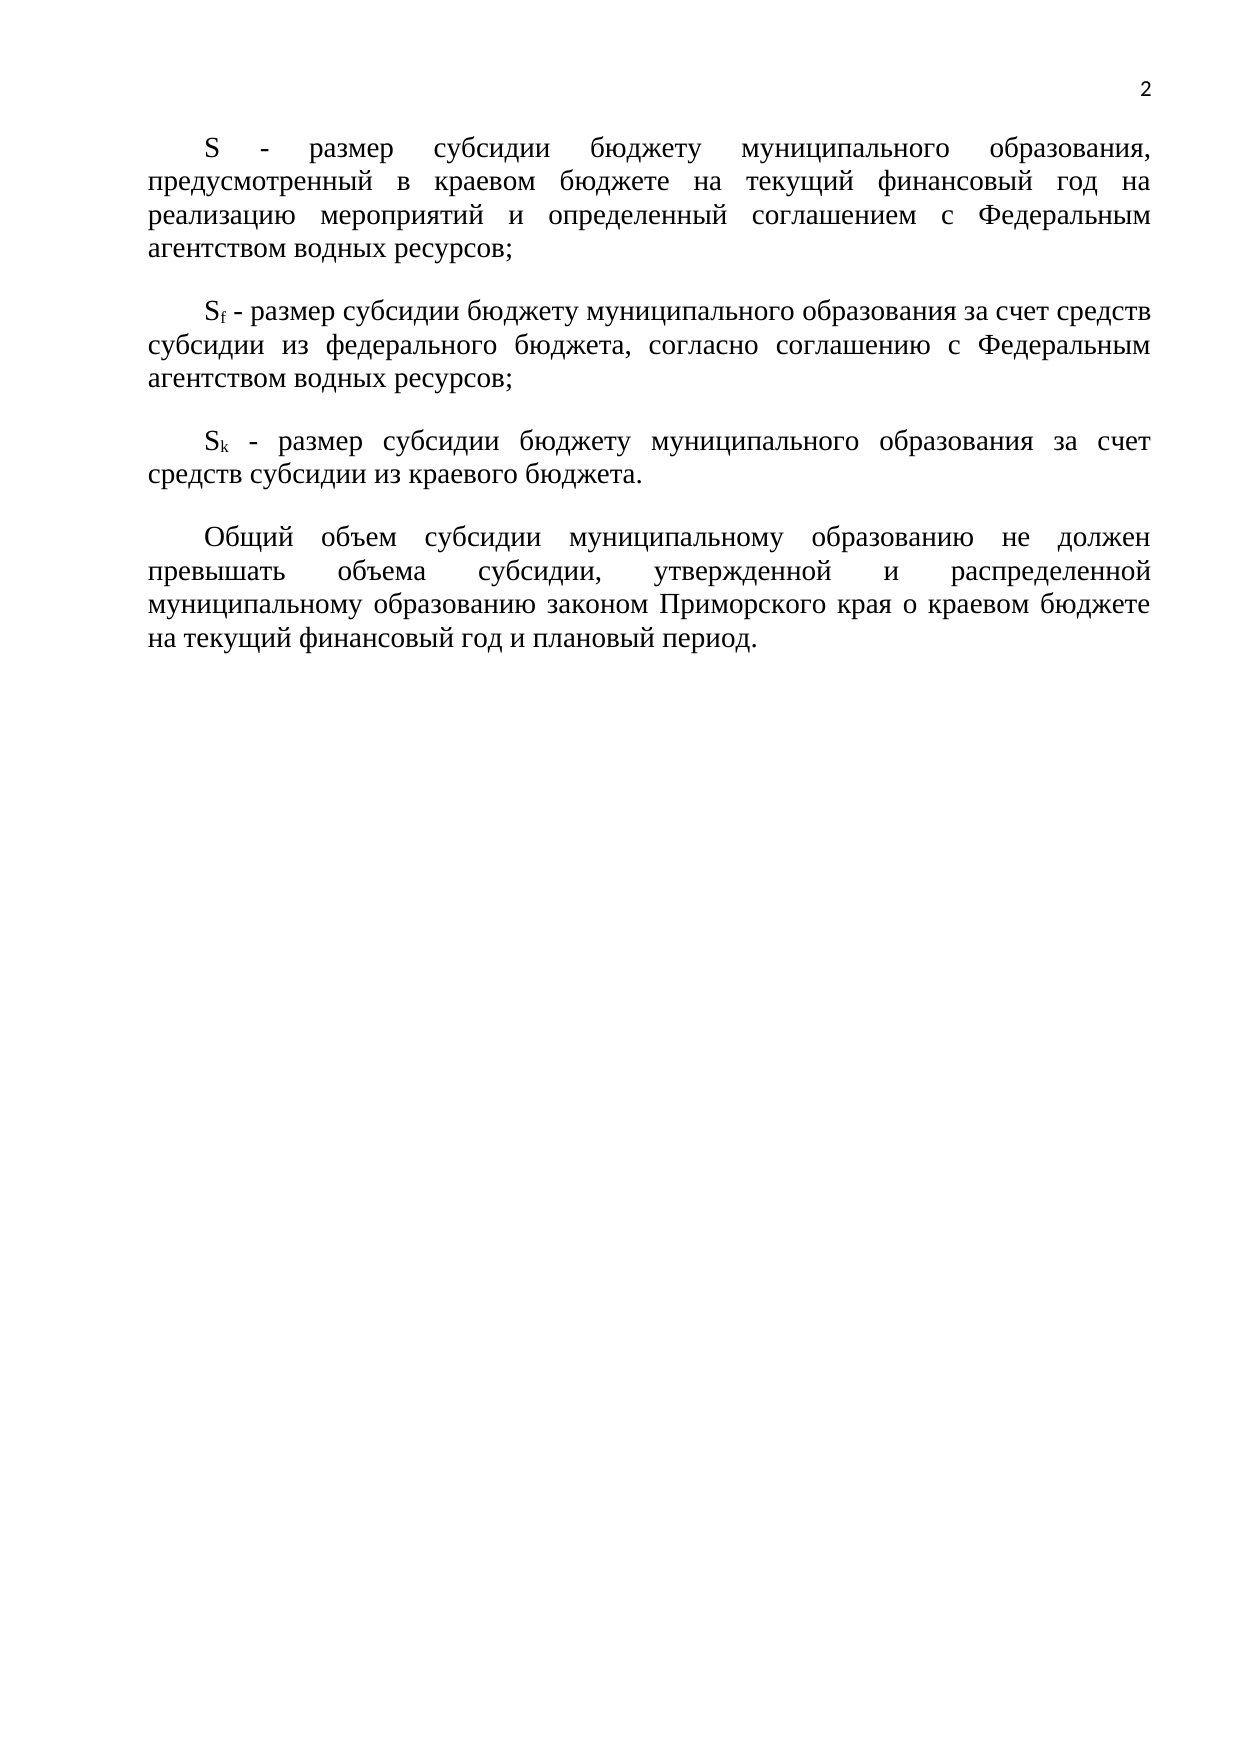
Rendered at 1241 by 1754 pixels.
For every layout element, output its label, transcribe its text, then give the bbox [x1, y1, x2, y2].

text S - размер субсидии бюджету муниципального образования, предусмотренный в краевом бюджете на текущий финансовый год на реализацию мероприятий и определенный соглашением с Федеральным агентством водных ресурсов; [148, 130, 1152, 264]
text Sf - размер субсидии бюджету муниципального образования за счет средств субсидии из федерального бюджета, согласно соглашению с Федеральным агентством водных ресурсов; [148, 293, 1152, 394]
text Общий объем субсидии муниципальному образованию не должен превышать объема субсидии, утвержденной и распределенной муниципальному образованию законом Приморского края о краевом бюджете на текущий финансовый год и плановый период. [148, 519, 1152, 653]
text Sk - размер субсидии бюджету муниципального образования за счет средств субсидии из краевого бюджета. [148, 423, 1152, 490]
